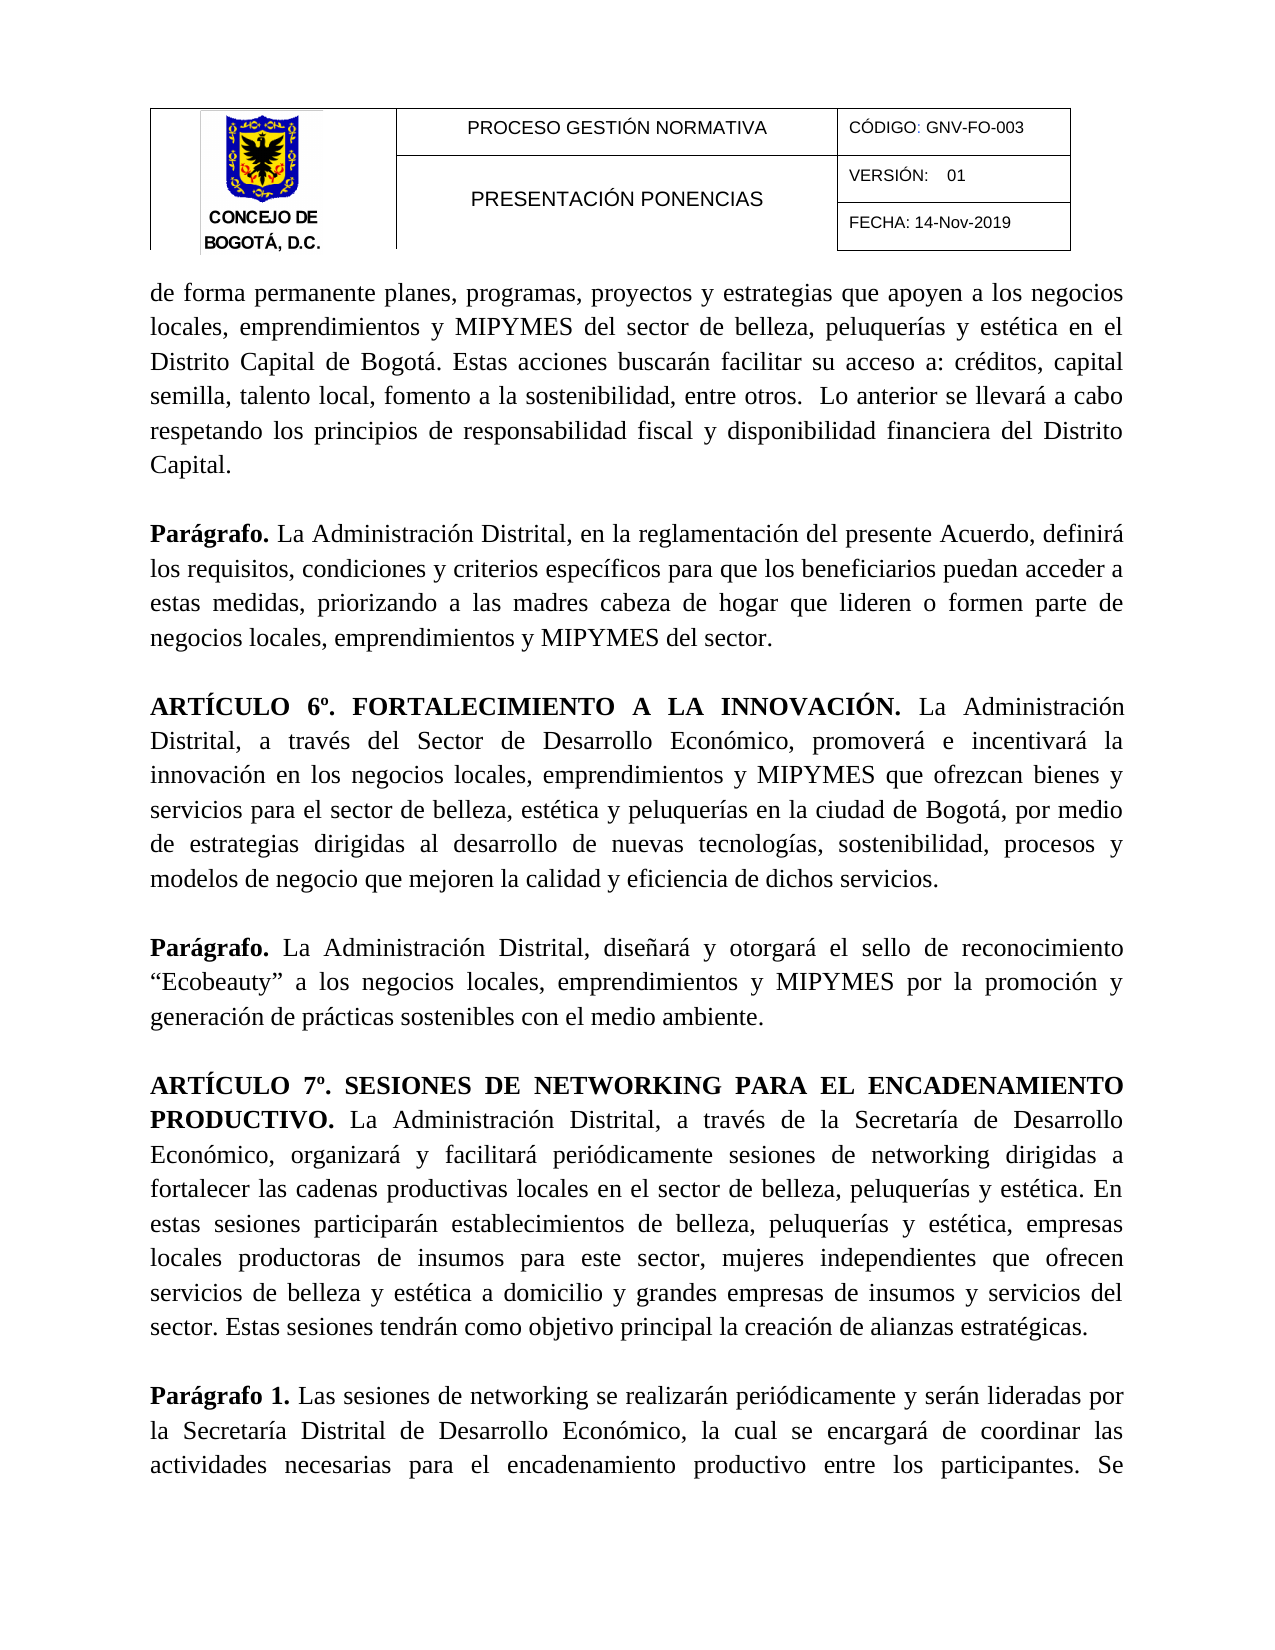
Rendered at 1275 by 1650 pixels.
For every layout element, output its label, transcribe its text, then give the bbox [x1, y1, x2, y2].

text Parágrafo. La Administración Distrital, en la reglamentación del presente Acuerdo, definirá los requisitos, condiciones y criterios específicos para que los beneficiarios puedan acceder a estas medidas, priorizando a las madres cabeza de hogar que lideren o formen parte de negocios locales, emprendimientos y MIPYMES del sector. [150, 518, 1125, 652]
text ARTÍCULO 7º. SESIONES DE NETWORKING PARA EL ENCADENAMIENTO PRODUCTIVO. La Administración Distrital, a través de la Secretaría de Desarrollo Económico, organizará y facilitará periódicamente sesiones de networking dirigidas a fortalecer las cadenas productivas locales en el sector de belleza, peluquerías y estética. En estas sesiones participarán establecimientos de belleza, peluquerías y estética, empresas locales productoras de insumos para este sector, mujeres independientes que ofrecen servicios de belleza y estética a domicilio y grandes empresas de insumos y servicios del sector. Estas sesiones tendrán como objetivo principal la creación de alianzas estratégicas. [150, 1070, 1125, 1341]
text ARTÍCULO 6º. FORTALECIMIENTO A LA INNOVACIÓN. La Administración Distrital, a través del Sector de Desarrollo Económico, promoverá e incentivará la innovación en los negocios locales, emprendimientos y MIPYMES que ofrezcan bienes y servicios para el sector de belleza, estética y peluquerías en la ciudad de Bogotá, por medio de estrategias dirigidas al desarrollo de nuevas tecnologías, sostenibilidad, procesos y modelos de negocio que mejoren la calidad y eficiencia de dichos servicios. [150, 691, 1125, 893]
text Parágrafo. La Administración Distrital, diseñará y otorgará el sello de reconocimiento “Ecobeauty” a los negocios locales, emprendimientos y MIPYMES por la promoción y generación de prácticas sostenibles con el medio ambiente. [150, 932, 1125, 1031]
picture [199, 109, 324, 255]
